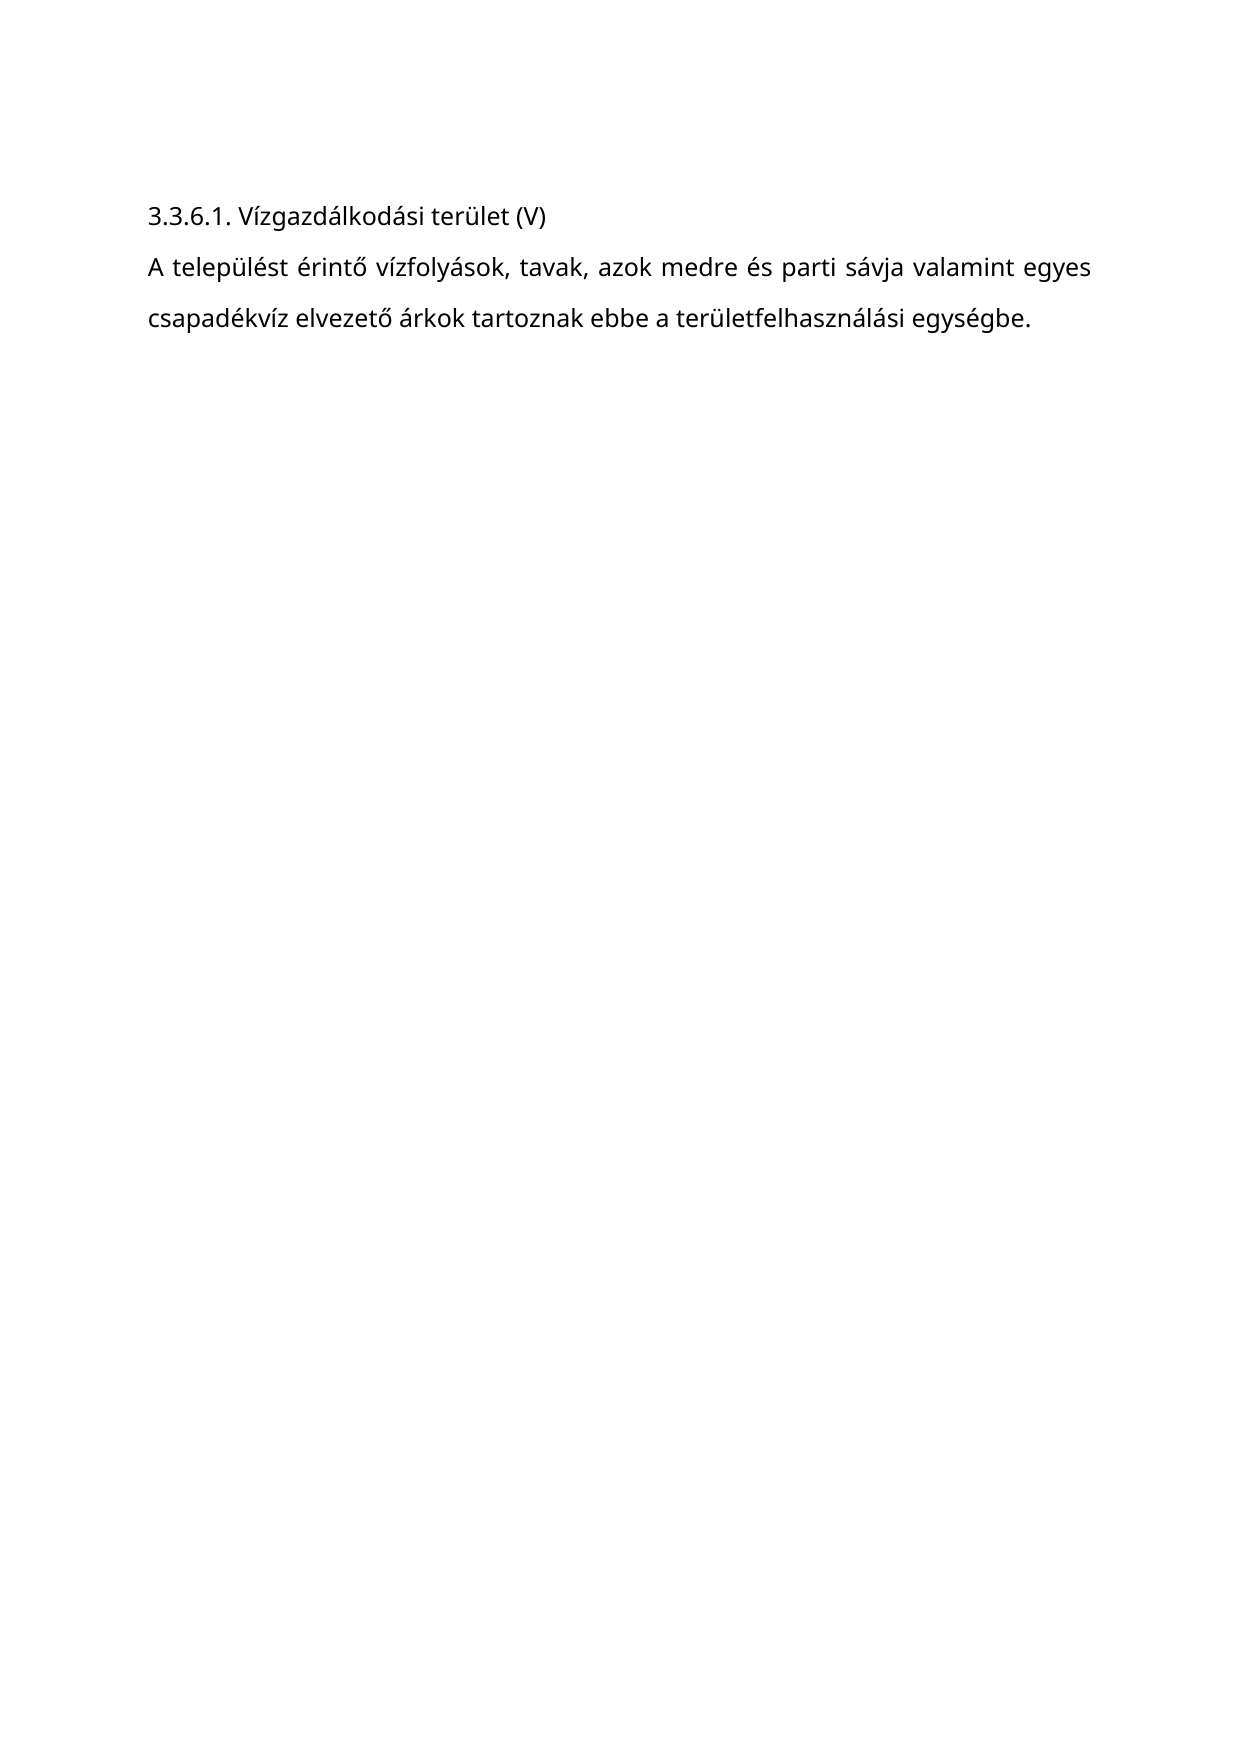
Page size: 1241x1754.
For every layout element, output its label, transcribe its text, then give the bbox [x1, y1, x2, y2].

text A települést érintő vízfolyások, tavak, azok medre és parti sávja valamint egyes csapadékvíz elvezető árkok tartoznak ebbe a területfelhasználási egységbe. [148, 284, 1093, 335]
text 3.3.6.1. Vízgazdálkodási terület (V) [148, 199, 1093, 233]
